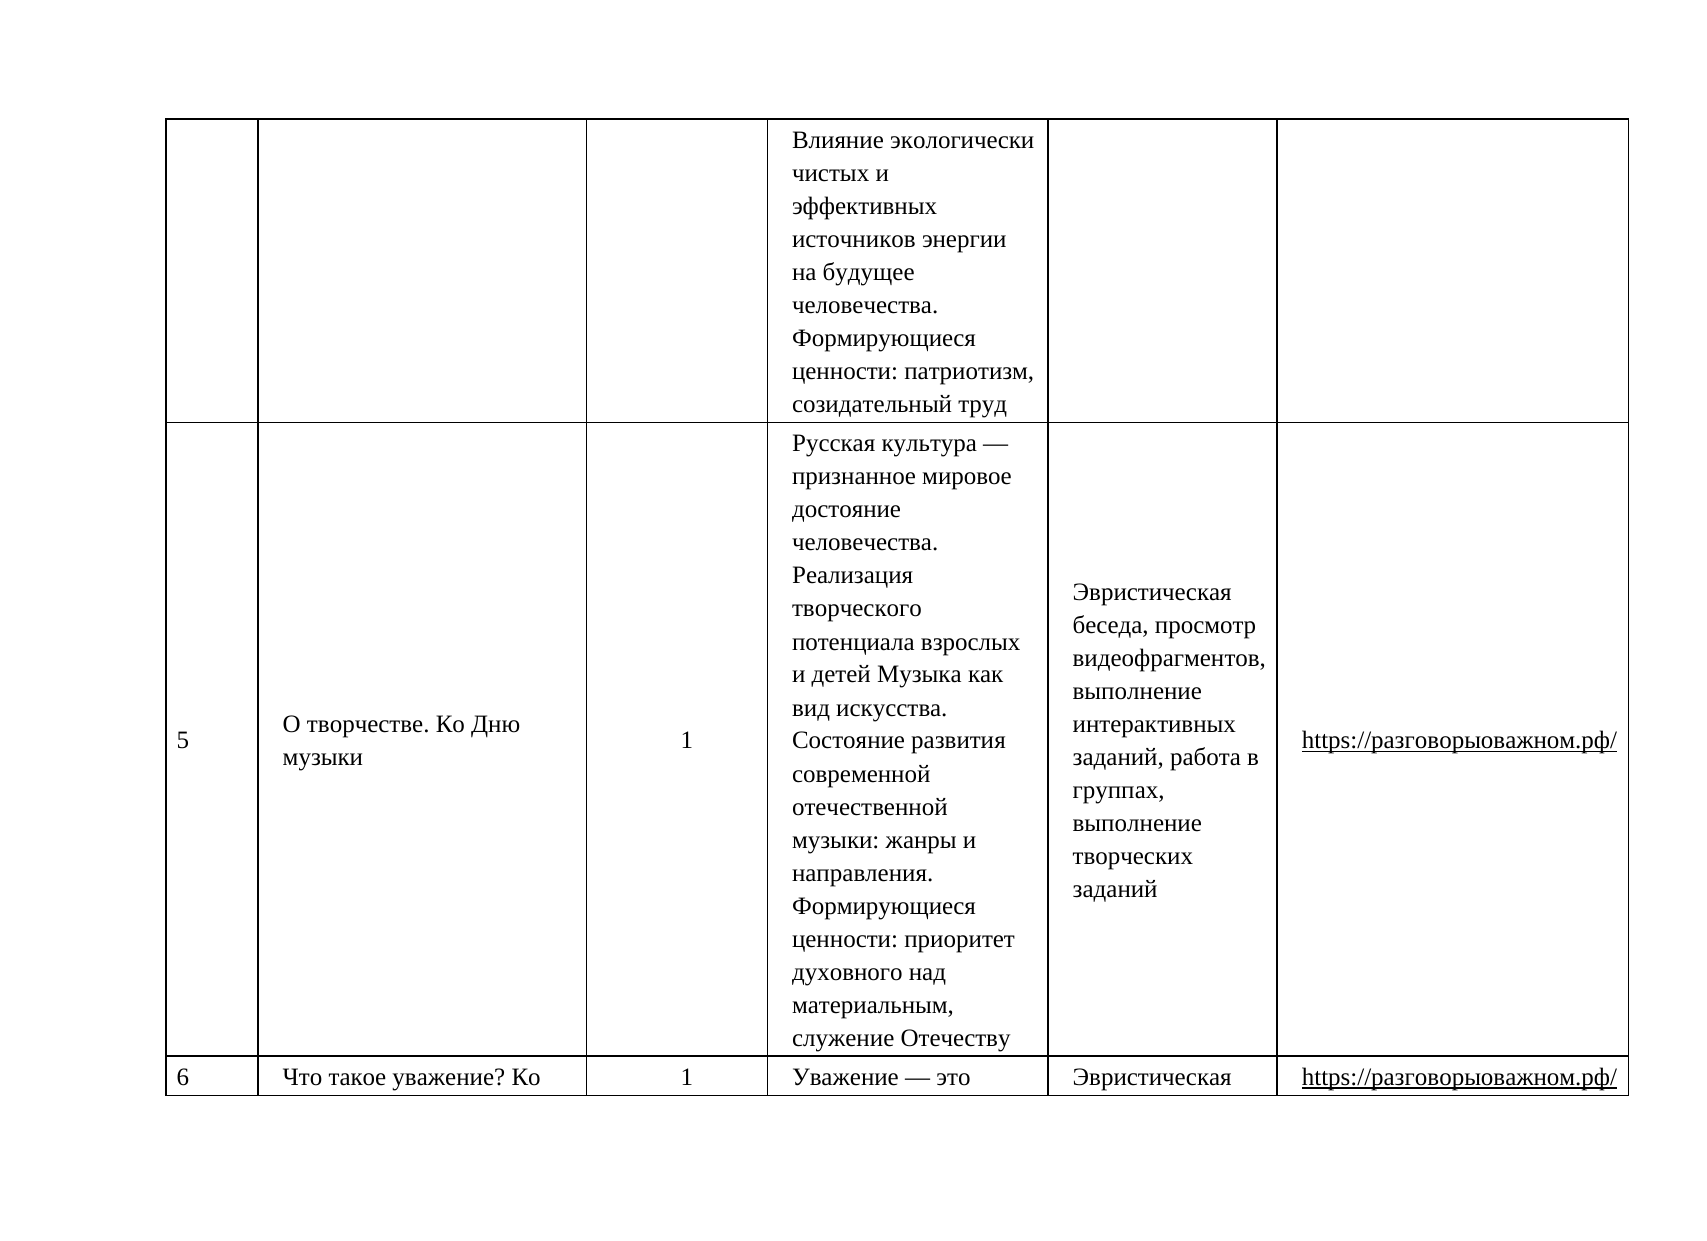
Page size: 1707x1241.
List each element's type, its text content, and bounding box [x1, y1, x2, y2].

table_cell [1278, 1057, 1628, 1095]
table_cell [1278, 120, 1628, 422]
table_cell Русская культура — признанное мировое достояние человечества. Реализация творческого потенциала взрослых и детей Музыка как вид искусства. Состояние развития современной отечественной музыки: жанры и направления. Формирующиеся ценности: приоритет духовного над материальным, служение Отечеству [768, 423, 1047, 1055]
table_cell 5 [167, 423, 257, 1055]
table_cell 1 [587, 423, 767, 1055]
table_cell Эвристическая беседа, просмотр видеофрагментов, выполнение интерактивных заданий, работа в группах, выполнение творческих заданий [1049, 423, 1276, 1055]
table_cell 1 [587, 120, 767, 422]
table_cell 1 [587, 1057, 767, 1095]
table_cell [1049, 1057, 1276, 1095]
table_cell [1049, 120, 1276, 422]
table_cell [768, 1057, 1047, 1095]
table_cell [259, 120, 586, 422]
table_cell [768, 120, 1047, 422]
table_cell 4 [167, 120, 257, 422]
table_cell https://разговорыоважном.рф/ [1278, 423, 1628, 1055]
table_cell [259, 1057, 586, 1095]
table_cell 6 [167, 1057, 257, 1095]
table_cell О творчестве. Ко Дню музыки [259, 423, 586, 1055]
